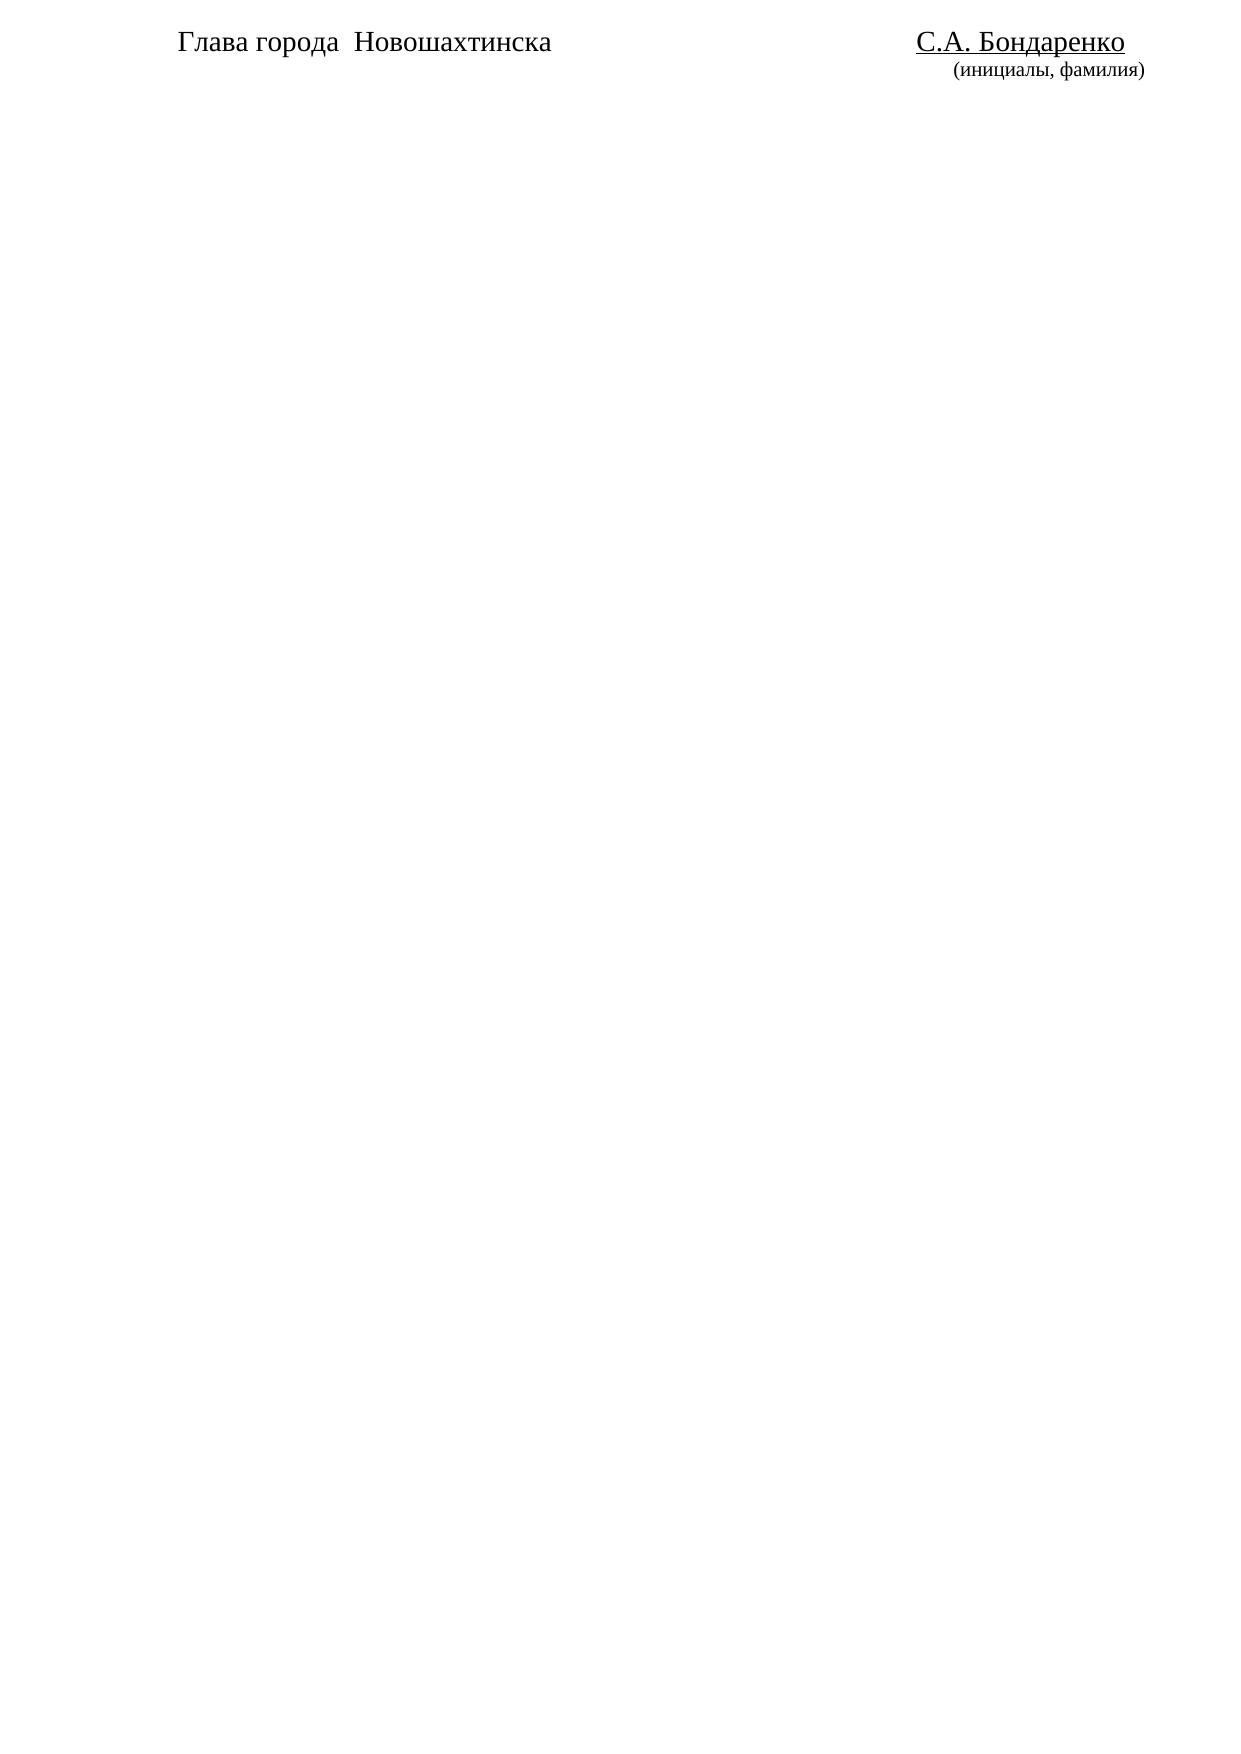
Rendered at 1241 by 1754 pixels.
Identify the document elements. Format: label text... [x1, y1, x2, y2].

text Глава города Новошахтинска С.А. Бондаренко [177, 24, 1152, 57]
text (инициалы, фамилия) [88, 57, 1152, 81]
